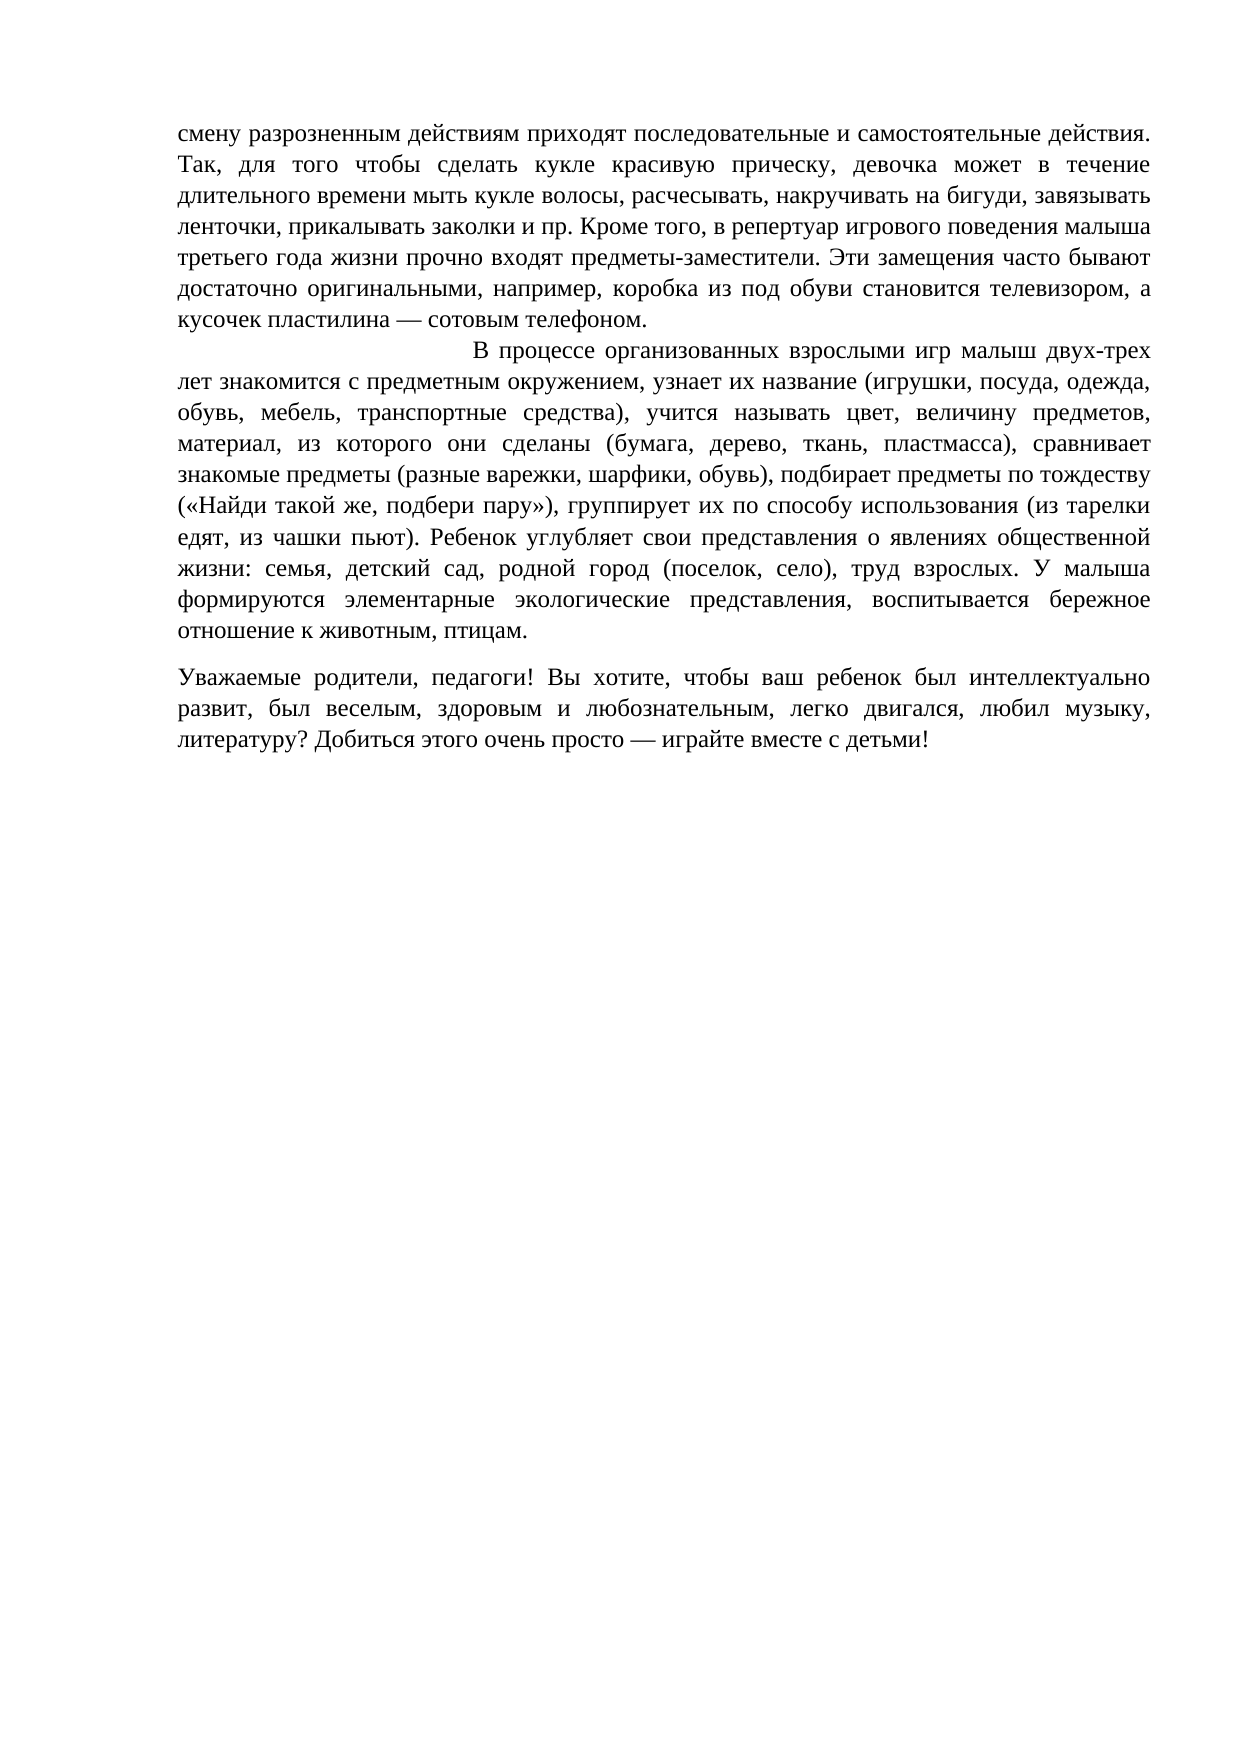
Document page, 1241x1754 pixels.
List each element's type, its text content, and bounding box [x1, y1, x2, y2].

text Уважаемые родители, педагоги! Вы хотите, чтобы ваш ребенок был интеллектуально развит, был веселым, здоровым и любознательным, легко двигался, любил музыку, литературу? Добиться этого очень просто — играйте вместе с детьми! [177, 662, 1152, 753]
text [177, 118, 1152, 643]
